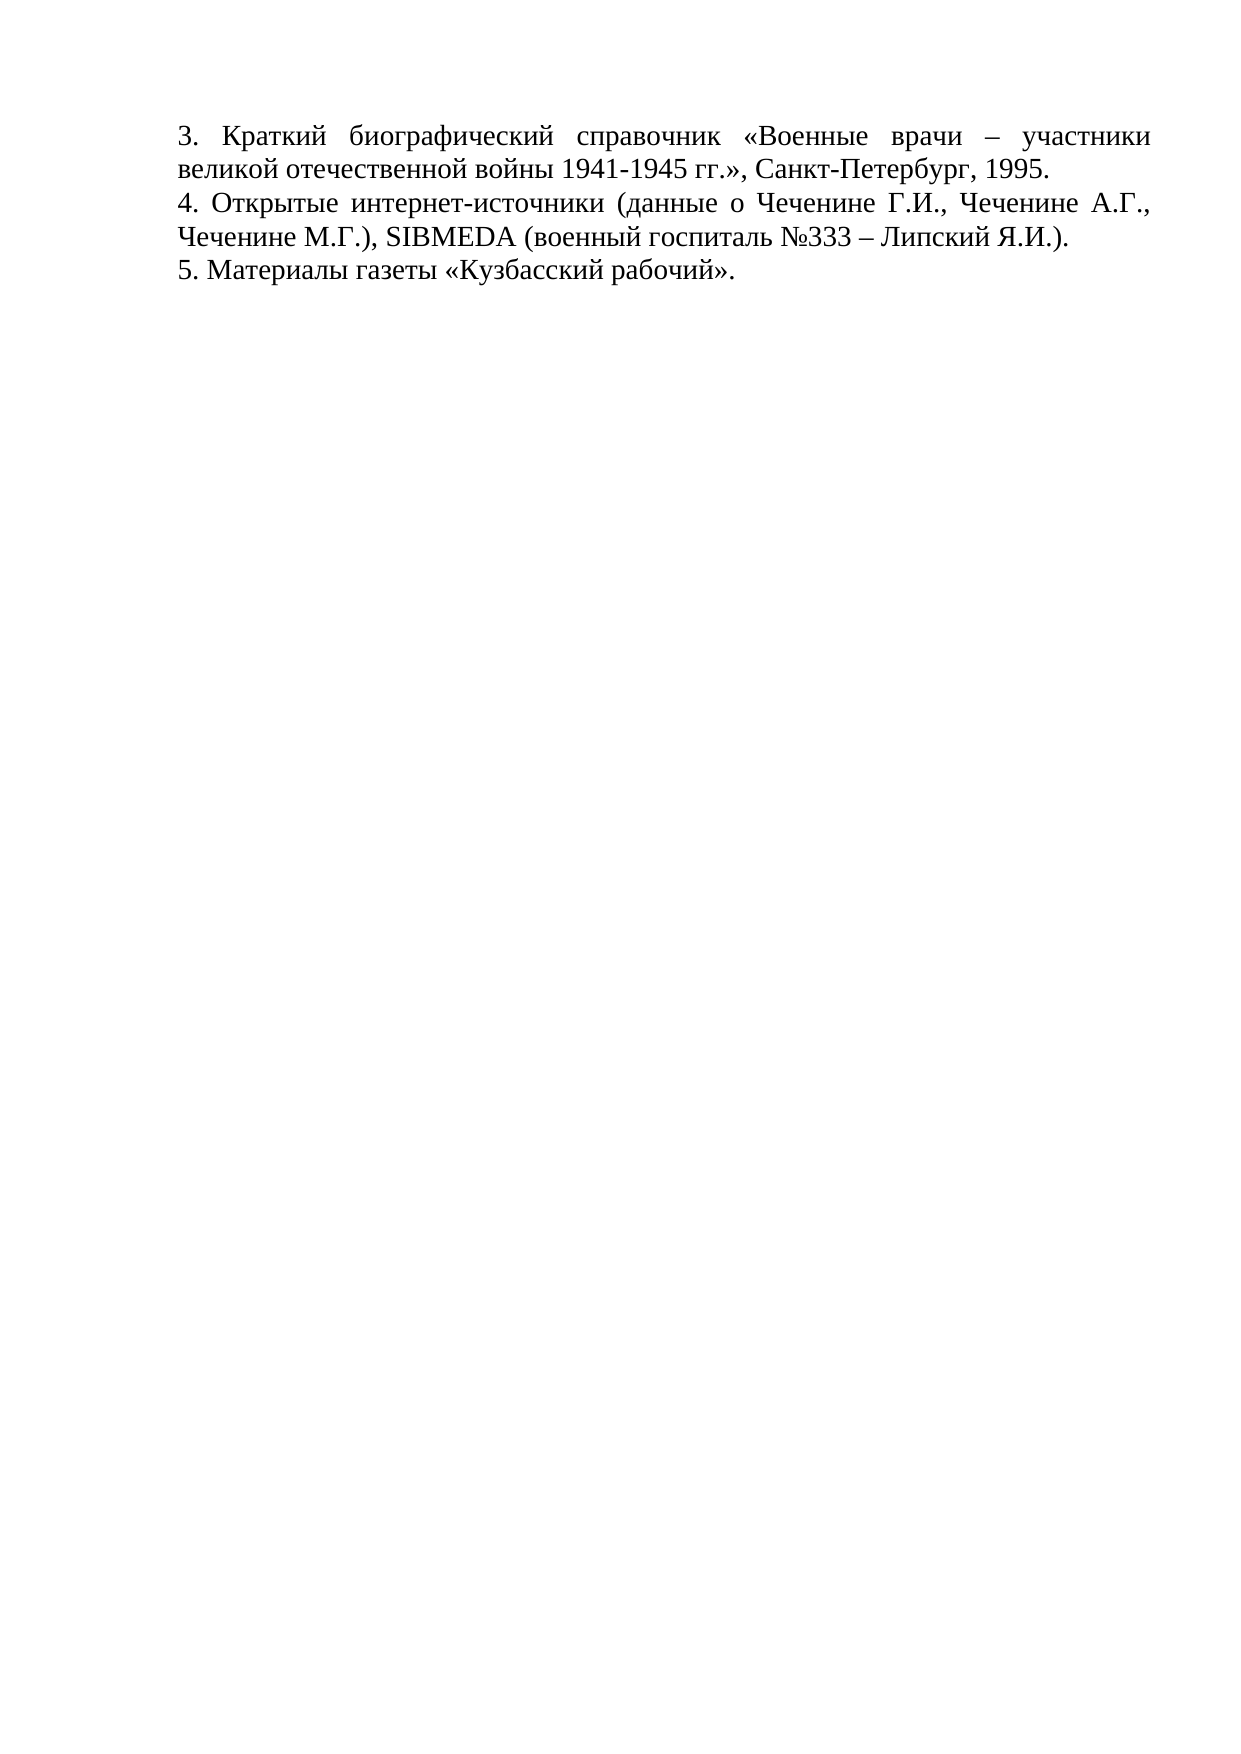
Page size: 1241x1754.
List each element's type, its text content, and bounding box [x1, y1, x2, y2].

text 5. Материалы газеты «Кузбасский рабочий». [177, 252, 1152, 286]
text 4. Открытые интернет-источники (данные о Чеченине Г.И., Чеченине А.Г., Чеченине М.Г.), SIBMEDA (военный госпиталь №333 – Липский Я.И.). [177, 185, 1152, 252]
text 3. Краткий биографический справочник «Военные врачи – участники великой отечественной войны 1941-1945 гг.», Санкт-Петербург, 1995. [177, 118, 1152, 185]
